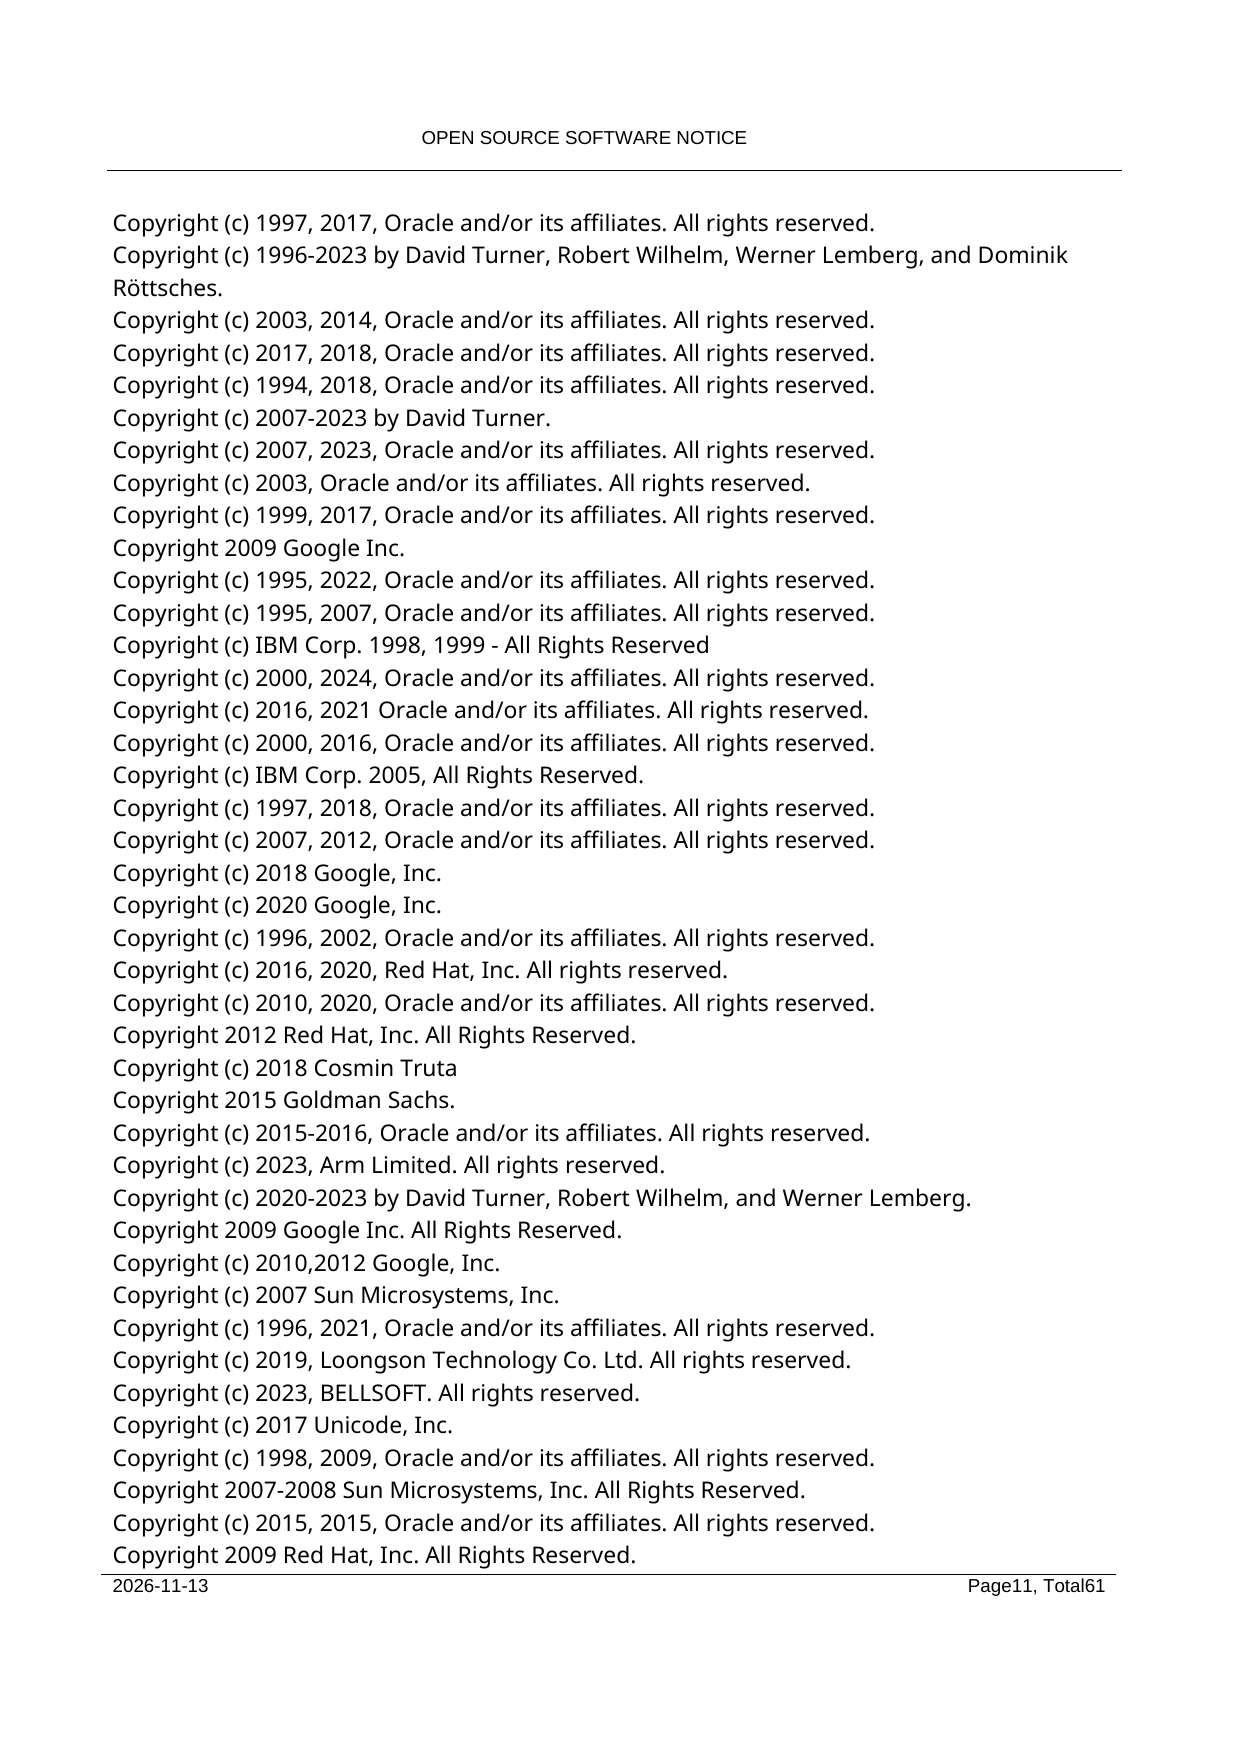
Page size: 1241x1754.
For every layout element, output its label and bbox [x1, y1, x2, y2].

text [112, 206, 1128, 1571]
